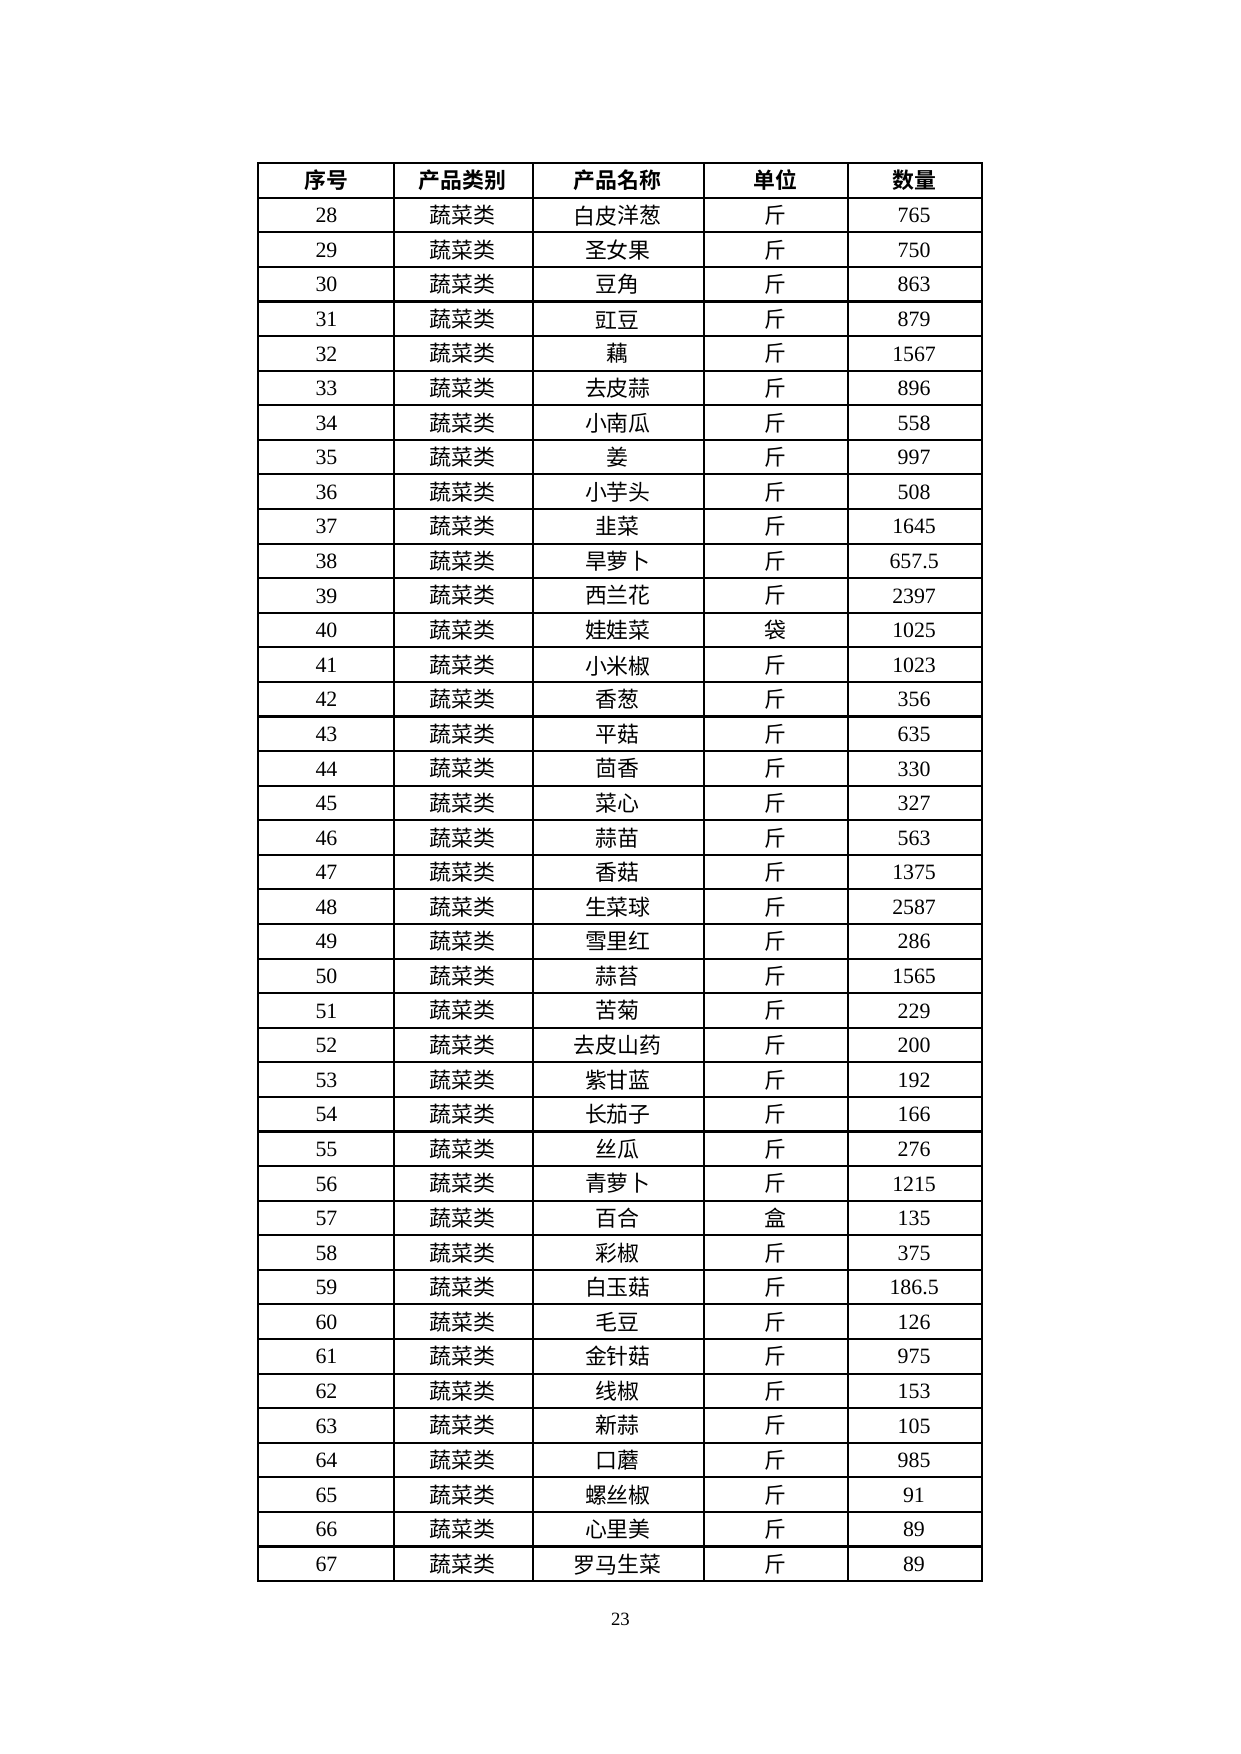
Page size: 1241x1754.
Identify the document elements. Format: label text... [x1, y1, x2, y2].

table_cell 新蒜 [534, 1409, 703, 1442]
table_cell 43 [259, 718, 393, 750]
table_cell 286 [849, 925, 981, 957]
table_cell 54 [259, 1098, 393, 1130]
table_cell 蔬菜类 [395, 337, 532, 369]
table_cell 娃娃菜 [534, 614, 703, 646]
table_cell 49 [259, 925, 393, 957]
table_cell 蔬菜类 [395, 545, 532, 577]
table_cell 蔬菜类 [395, 1236, 532, 1269]
table_cell 斤 [705, 545, 847, 577]
table_cell 旱萝卜 [534, 545, 703, 577]
table_cell 蔬菜类 [395, 718, 532, 750]
table_cell 蔬菜类 [395, 683, 532, 715]
table_cell 雪里红 [534, 925, 703, 957]
table_cell 蔬菜类 [395, 960, 532, 992]
table_cell 蔬菜类 [395, 510, 532, 542]
table_cell 蔬菜类 [395, 890, 532, 923]
table_header 产品类别 [395, 164, 532, 197]
table_cell 心里美 [534, 1513, 703, 1545]
table_cell 36 [259, 475, 393, 508]
table_cell 44 [259, 752, 393, 784]
table_cell 小芋头 [534, 475, 703, 508]
table_cell 蔬菜类 [395, 406, 532, 439]
table_cell 蔬菜类 [395, 752, 532, 784]
table_cell 50 [259, 960, 393, 992]
table_cell 46 [259, 821, 393, 854]
table_cell 斤 [705, 406, 847, 439]
table_cell 66 [259, 1513, 393, 1545]
table_cell 豇豆 [534, 303, 703, 335]
table_cell 45 [259, 787, 393, 819]
table_cell 蔬菜类 [395, 1271, 532, 1303]
table_cell 斤 [705, 372, 847, 404]
table_cell 去皮蒜 [534, 372, 703, 404]
table_cell 斤 [705, 579, 847, 612]
table_cell 斤 [705, 1444, 847, 1476]
table_cell 蔬菜类 [395, 1548, 532, 1580]
table_cell 40 [259, 614, 393, 646]
table_cell 斤 [705, 960, 847, 992]
table_cell 蔬菜类 [395, 303, 532, 335]
table_cell 51 [259, 994, 393, 1027]
table_cell 200 [849, 1029, 981, 1061]
table_cell 蒜苗 [534, 821, 703, 854]
table_cell 蔬菜类 [395, 925, 532, 957]
table_cell 39 [259, 579, 393, 612]
table_cell 57 [259, 1202, 393, 1234]
table_cell 斤 [705, 1236, 847, 1269]
table_cell 斤 [705, 787, 847, 819]
table_cell 斤 [705, 890, 847, 923]
table_cell 30 [259, 268, 393, 300]
table_cell 166 [849, 1098, 981, 1130]
table_cell 63 [259, 1409, 393, 1442]
table_cell 1565 [849, 960, 981, 992]
table_cell 白玉菇 [534, 1271, 703, 1303]
table_cell 茴香 [534, 752, 703, 784]
table_cell 斤 [705, 1167, 847, 1199]
table_cell 蔬菜类 [395, 1098, 532, 1130]
table_cell 斤 [705, 199, 847, 231]
table_cell 斤 [705, 821, 847, 854]
table_cell 蔬菜类 [395, 648, 532, 681]
table_cell 657.5 [849, 545, 981, 577]
table_cell 1645 [849, 510, 981, 542]
table_cell 罗马生菜 [534, 1548, 703, 1580]
table_cell 635 [849, 718, 981, 750]
table_cell 192 [849, 1063, 981, 1096]
table_cell 975 [849, 1340, 981, 1372]
table_cell 蒜苔 [534, 960, 703, 992]
table_cell 126 [849, 1305, 981, 1338]
table_cell 153 [849, 1375, 981, 1407]
table_cell 蔬菜类 [395, 1063, 532, 1096]
table_cell 31 [259, 303, 393, 335]
table_cell 螺丝椒 [534, 1478, 703, 1511]
table_cell 89 [849, 1548, 981, 1580]
table_cell 蔬菜类 [395, 1409, 532, 1442]
table_cell 斤 [705, 994, 847, 1027]
table_cell 斤 [705, 303, 847, 335]
table_cell 32 [259, 337, 393, 369]
table_cell 蔬菜类 [395, 1375, 532, 1407]
table_cell 蔬菜类 [395, 821, 532, 854]
table_cell 蔬菜类 [395, 441, 532, 473]
table_cell 61 [259, 1340, 393, 1372]
table_cell 330 [849, 752, 981, 784]
table_cell 蔬菜类 [395, 1305, 532, 1338]
table_cell 斤 [705, 1478, 847, 1511]
table_cell 蔬菜类 [395, 1478, 532, 1511]
table_cell 186.5 [849, 1271, 981, 1303]
table_cell 356 [849, 683, 981, 715]
table_cell 长茄子 [534, 1098, 703, 1130]
table_cell 斤 [705, 268, 847, 300]
table_cell 65 [259, 1478, 393, 1511]
table_cell 斤 [705, 1513, 847, 1545]
table_cell 斤 [705, 1340, 847, 1372]
table_cell 斤 [705, 925, 847, 957]
table_cell 276 [849, 1133, 981, 1165]
table_cell 蔬菜类 [395, 1513, 532, 1545]
table_cell 斤 [705, 1305, 847, 1338]
table_cell 紫甘蓝 [534, 1063, 703, 1096]
table_cell 斤 [705, 510, 847, 542]
table_cell 42 [259, 683, 393, 715]
table_cell 蔬菜类 [395, 856, 532, 888]
table_cell 863 [849, 268, 981, 300]
table_cell 白皮洋葱 [534, 199, 703, 231]
table_cell 豆角 [534, 268, 703, 300]
table_cell 33 [259, 372, 393, 404]
table_cell 48 [259, 890, 393, 923]
table_cell 丝瓜 [534, 1133, 703, 1165]
table_cell 圣女果 [534, 233, 703, 266]
table_cell 38 [259, 545, 393, 577]
table_cell 斤 [705, 441, 847, 473]
table_cell 斤 [705, 233, 847, 266]
table_cell 60 [259, 1305, 393, 1338]
table_cell 28 [259, 199, 393, 231]
table_cell 盒 [705, 1202, 847, 1234]
table_cell 蔬菜类 [395, 1202, 532, 1234]
table_cell 1567 [849, 337, 981, 369]
table_header 单位 [705, 164, 847, 197]
table_cell 2587 [849, 890, 981, 923]
table_cell 52 [259, 1029, 393, 1061]
table_cell 斤 [705, 337, 847, 369]
table_cell 508 [849, 475, 981, 508]
table_cell 线椒 [534, 1375, 703, 1407]
table_cell 558 [849, 406, 981, 439]
table_cell 蔬菜类 [395, 268, 532, 300]
table_cell 蔬菜类 [395, 994, 532, 1027]
table_cell 41 [259, 648, 393, 681]
table_cell 毛豆 [534, 1305, 703, 1338]
table_cell 765 [849, 199, 981, 231]
table_cell 1215 [849, 1167, 981, 1199]
table_cell 蔬菜类 [395, 1167, 532, 1199]
table_cell 229 [849, 994, 981, 1027]
table_cell 29 [259, 233, 393, 266]
table_cell 小米椒 [534, 648, 703, 681]
table_cell 997 [849, 441, 981, 473]
table_cell 斤 [705, 648, 847, 681]
table_cell 姜 [534, 441, 703, 473]
table_cell 1023 [849, 648, 981, 681]
table_cell 去皮山药 [534, 1029, 703, 1061]
table_cell 蔬菜类 [395, 1029, 532, 1061]
table_cell 斤 [705, 856, 847, 888]
table_cell 香菇 [534, 856, 703, 888]
table_cell 百合 [534, 1202, 703, 1234]
table_cell 蔬菜类 [395, 475, 532, 508]
table_cell 蔬菜类 [395, 579, 532, 612]
table_cell 蔬菜类 [395, 372, 532, 404]
table_cell 斤 [705, 718, 847, 750]
table_cell 彩椒 [534, 1236, 703, 1269]
table_cell 西兰花 [534, 579, 703, 612]
table_cell 蔬菜类 [395, 614, 532, 646]
table_cell 口蘑 [534, 1444, 703, 1476]
table_cell 金针菇 [534, 1340, 703, 1372]
table_cell 135 [849, 1202, 981, 1234]
table_cell 2397 [849, 579, 981, 612]
table_cell 袋 [705, 614, 847, 646]
table_cell 327 [849, 787, 981, 819]
table_header 数量 [849, 164, 981, 197]
table_cell 750 [849, 233, 981, 266]
table_cell 879 [849, 303, 981, 335]
table_cell 62 [259, 1375, 393, 1407]
table_cell 1025 [849, 614, 981, 646]
table_cell 64 [259, 1444, 393, 1476]
table_cell 斤 [705, 1409, 847, 1442]
table_cell 47 [259, 856, 393, 888]
table_cell 菜心 [534, 787, 703, 819]
table_cell 蔬菜类 [395, 1444, 532, 1476]
table_cell 375 [849, 1236, 981, 1269]
table_cell 平菇 [534, 718, 703, 750]
table_cell 斤 [705, 752, 847, 784]
table_cell 斤 [705, 1063, 847, 1096]
table_cell 斤 [705, 1029, 847, 1061]
table_cell 蔬菜类 [395, 1340, 532, 1372]
table_cell 斤 [705, 1133, 847, 1165]
table_cell 34 [259, 406, 393, 439]
table_cell 斤 [705, 1375, 847, 1407]
table_cell 58 [259, 1236, 393, 1269]
table_cell 蔬菜类 [395, 199, 532, 231]
table_cell 斤 [705, 1548, 847, 1580]
table_cell 896 [849, 372, 981, 404]
table_cell 56 [259, 1167, 393, 1199]
table_cell 55 [259, 1133, 393, 1165]
table_cell 青萝卜 [534, 1167, 703, 1199]
table_cell 斤 [705, 683, 847, 715]
table_cell 小南瓜 [534, 406, 703, 439]
table_cell 53 [259, 1063, 393, 1096]
table_cell 37 [259, 510, 393, 542]
table_cell 斤 [705, 1098, 847, 1130]
table_cell 韭菜 [534, 510, 703, 542]
table_cell 生菜球 [534, 890, 703, 923]
table_cell 蔬菜类 [395, 787, 532, 819]
table_cell 1375 [849, 856, 981, 888]
table_header 序号 [259, 164, 393, 197]
table_cell 35 [259, 441, 393, 473]
table_cell 105 [849, 1409, 981, 1442]
table_cell 563 [849, 821, 981, 854]
table_cell 苦菊 [534, 994, 703, 1027]
table_cell 斤 [705, 475, 847, 508]
table_cell 89 [849, 1513, 981, 1545]
table_cell 59 [259, 1271, 393, 1303]
table_cell 香葱 [534, 683, 703, 715]
table_cell 斤 [705, 1271, 847, 1303]
table_cell 91 [849, 1478, 981, 1511]
table_cell 藕 [534, 337, 703, 369]
table_cell 985 [849, 1444, 981, 1476]
table_cell 蔬菜类 [395, 1133, 532, 1165]
table_header 产品名称 [534, 164, 703, 197]
table_cell 蔬菜类 [395, 233, 532, 266]
table_cell 67 [259, 1548, 393, 1580]
